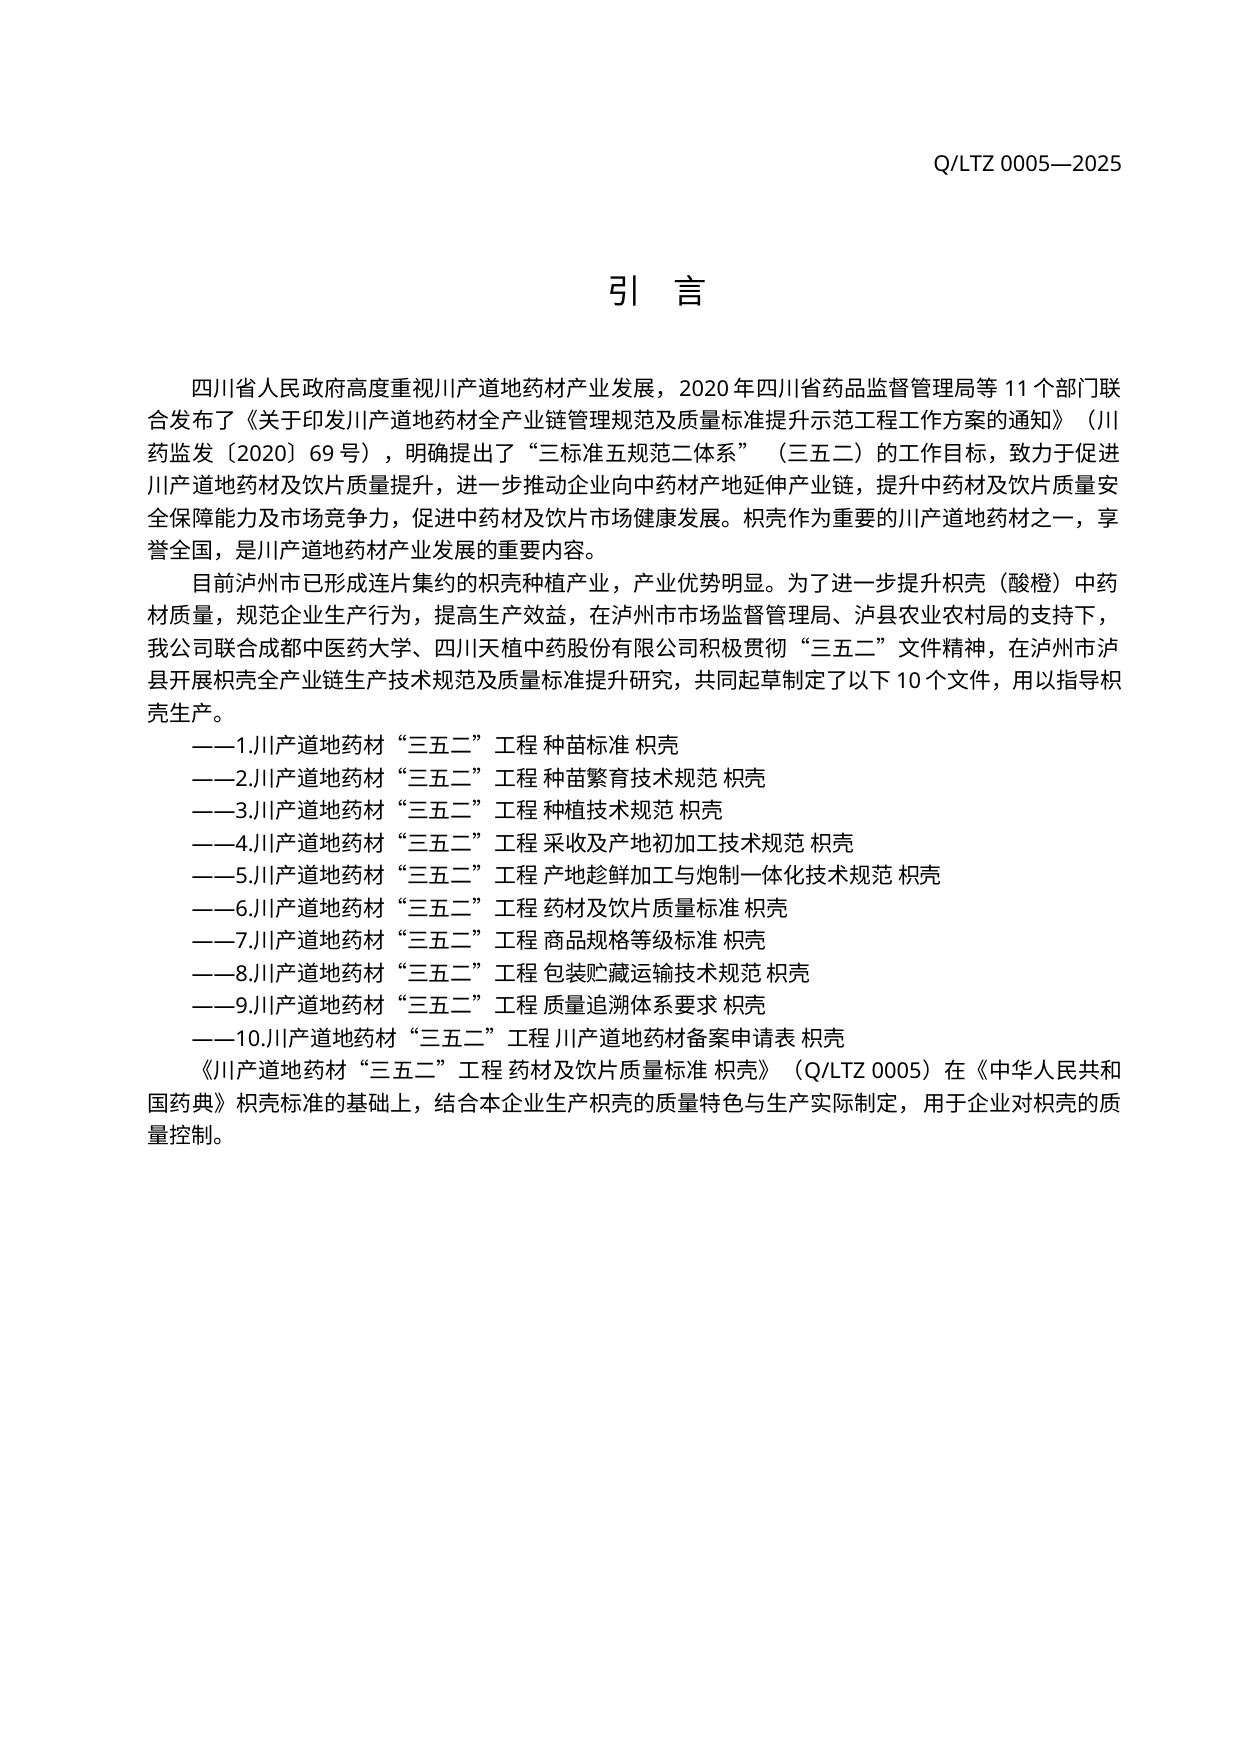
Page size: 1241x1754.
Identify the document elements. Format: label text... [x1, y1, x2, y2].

text ——4.川产道地药材“三五二”工程 采收及产地初加工技术规范 枳壳 [148, 826, 1122, 858]
text ——5.川产道地药材“三五二”工程 产地趁鲜加工与炮制一体化技术规范 枳壳 [148, 858, 1122, 891]
text 《川产道地药材“三五二”工程 药材及饮片质量标准 枳壳》（Q/LTZ 0005）在《中华人民共和国药典》枳壳标准的基础上，结合本企业生产枳壳的质量特色与生产实际制定，用于企业对枳壳的质量控制。 [148, 1053, 1122, 1151]
text ——10.川产道地药材“三五二”工程 川产道地药材备案申请表 枳壳 [148, 1021, 1122, 1053]
text ——7.川产道地药材“三五二”工程 商品规格等级标准 枳壳 [148, 923, 1122, 956]
text ——2.川产道地药材“三五二”工程 种苗繁育技术规范 枳壳 [148, 761, 1122, 793]
text 四川省人民政府高度重视川产道地药材产业发展，2020年四川省药品监督管理局等11个部门联合发布了《关于印发川产道地药材全产业链管理规范及质量标准提升示范工程工作方案的通知》（川药监发〔2020〕69号），明确提出了“三标准五规范二体系” （三五二）的工作目标，致力于促进川产道地药材及饮片质量提升，进一步推动企业向中药材产地延伸产业链，提升中药材及饮片质量安全保障能力及市场竞争力，促进中药材及饮片市场健康发展。枳壳作为重要的川产道地药材之一，享誉全国，是川产道地药材产业发展的重要内容。 [148, 371, 1122, 566]
text 引言 [148, 257, 1122, 322]
text ——8.川产道地药材“三五二”工程 包装贮藏运输技术规范 枳壳 [148, 956, 1122, 988]
text ——6.川产道地药材“三五二”工程 药材及饮片质量标准 枳壳 [148, 891, 1122, 923]
text ——9.川产道地药材“三五二”工程 质量追溯体系要求 枳壳 [148, 988, 1122, 1021]
text ——1.川产道地药材“三五二”工程 种苗标准 枳壳 [148, 728, 1122, 761]
text ——3.川产道地药材“三五二”工程 种植技术规范 枳壳 [148, 793, 1122, 826]
text 目前泸州市已形成连片集约的枳壳种植产业，产业优势明显。为了进一步提升枳壳（酸橙）中药材质量，规范企业生产行为，提高生产效益，在泸州市市场监督管理局、泸县农业农村局的支持下，我公司联合成都中医药大学、四川天植中药股份有限公司积极贯彻“三五二”文件精神，在泸州市泸县开展枳壳全产业链生产技术规范及质量标准提升研究，共同起草制定了以下10个文件，用以指导枳壳生产。 [148, 566, 1122, 728]
